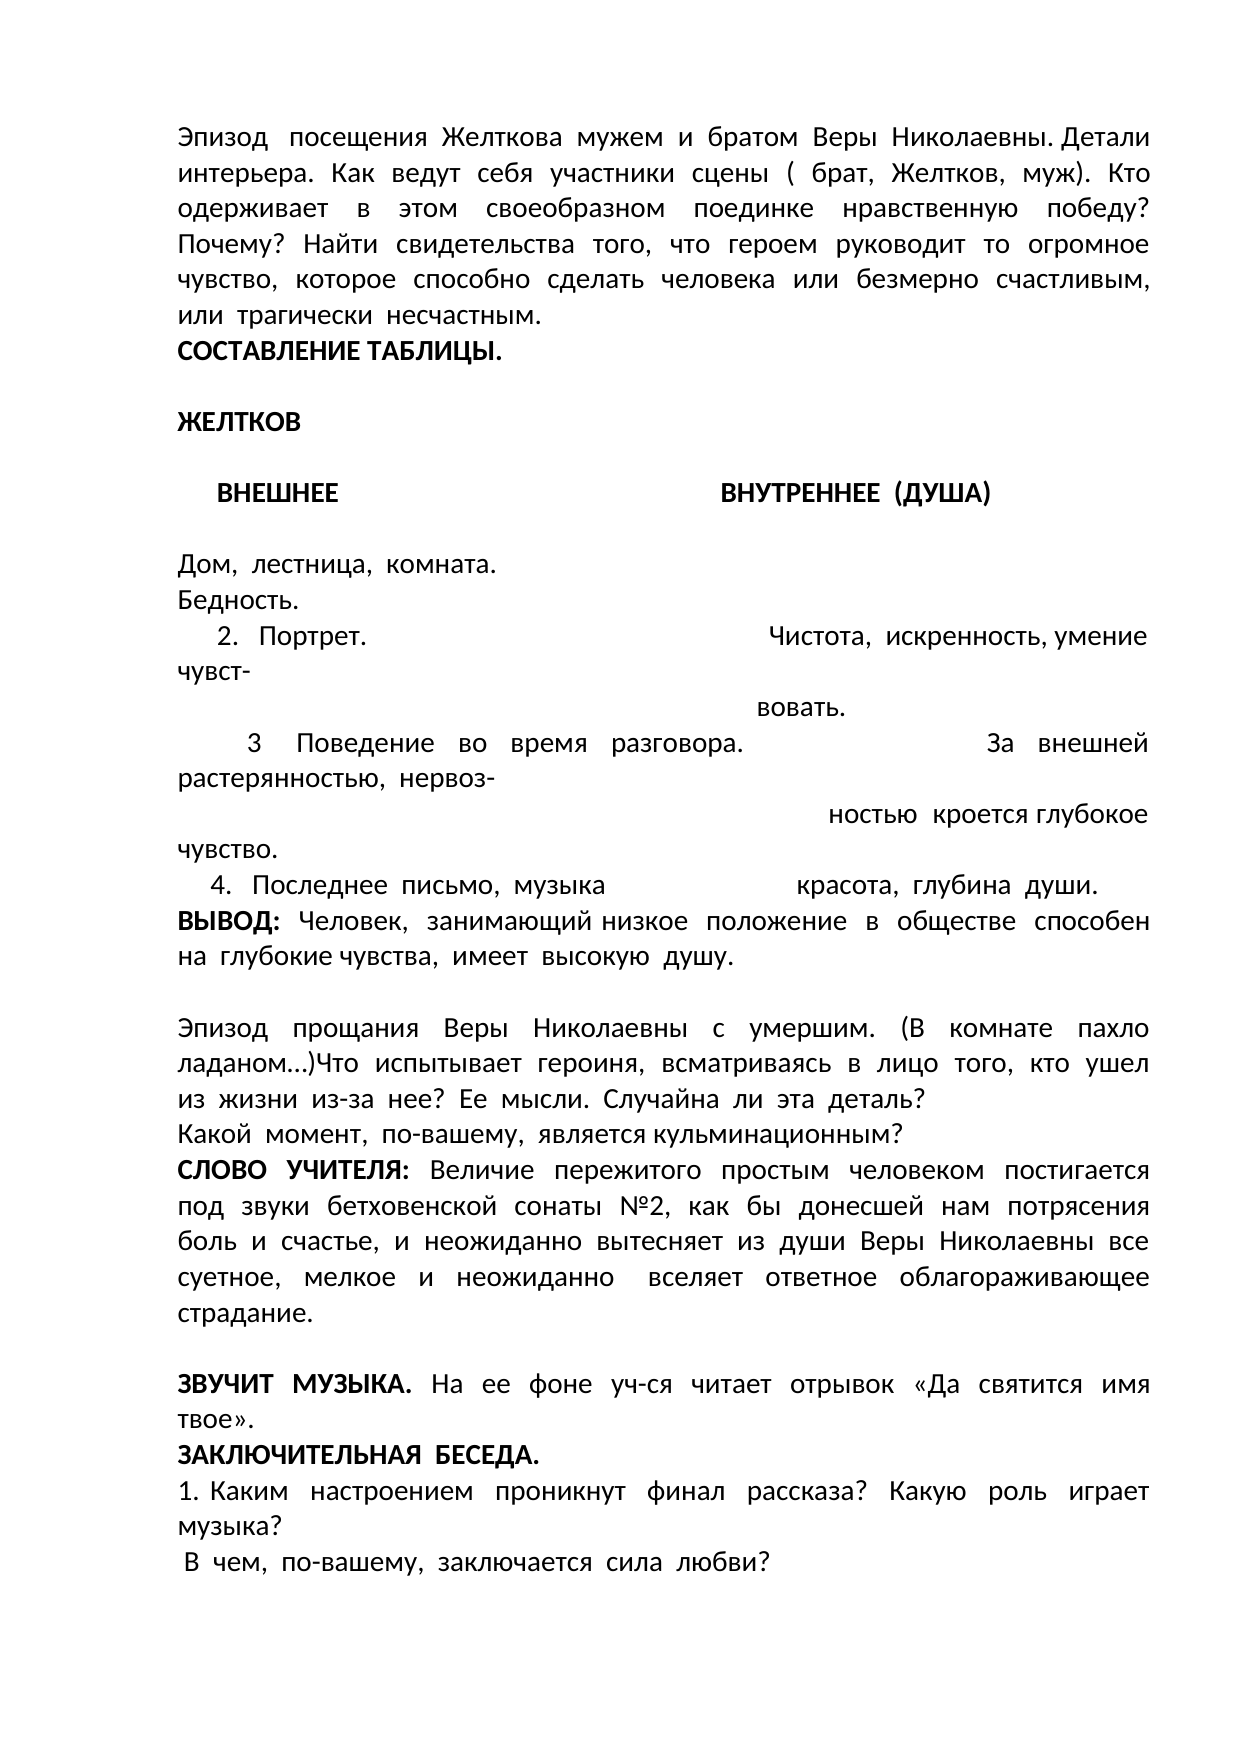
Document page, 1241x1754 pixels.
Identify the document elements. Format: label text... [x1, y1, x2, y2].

text 2. Портрет. Чистота, искренность, умение чувст- [177, 617, 1152, 688]
text вовать. [177, 688, 1152, 724]
text 4. Последнее письмо, музыка красота, глубина души. [177, 866, 1152, 902]
text ВЫВОД: Человек, занимающий низкое положение в обществе способен на глубокие чувства, имеет высокую душу. [177, 902, 1152, 973]
text ВНЕШНЕЕ ВНУТРЕННЕЕ (ДУША) [177, 474, 1152, 510]
text Эпизод прощания Веры Николаевны с умершим. (В комнате пахло ладаном…)Что испытывает героиня, всматриваясь в лицо того, кто ушел из жизни из-за нее? Ее мысли. Случайна ли эта деталь? [177, 1009, 1152, 1116]
text ЗАКЛЮЧИТЕЛЬНАЯ БЕСЕДА. [177, 1436, 1152, 1472]
text СОСТАВЛЕНИЕ ТАБЛИЦЫ. [177, 332, 1152, 367]
text Бедность. [177, 581, 1152, 617]
text Эпизод посещения Желткова мужем и братом Веры Николаевны. Детали интерьера. Как ведут себя участники сцены ( брат, Желтков, муж). Кто одерживает в этом своеобразном поединке нравственную победу? Почему? Найти свидетельства того, что героем руководит то огромное чувство, которое способно сделать человека или безмерно счастливым, или трагически несчастным. [177, 118, 1152, 332]
text Какой момент, по-вашему, является кульминационным? [177, 1116, 1152, 1151]
text ЖЕЛТКОВ [177, 403, 1152, 439]
text ностью кроется глубокое чувство. [177, 795, 1152, 866]
text 3 Поведение во время разговора. За внешней растерянностью, нервоз- [177, 724, 1152, 795]
text В чем, по-вашему, заключается сила любви? [177, 1543, 1152, 1579]
text Дом, лестница, комната. [177, 546, 1152, 581]
text 1. Каким настроением проникнут финал рассказа? Какую роль играет музыка? [177, 1472, 1152, 1543]
text ЗВУЧИТ МУЗЫКА. На ее фоне уч-ся читает отрывок «Да святится имя твое». [177, 1365, 1152, 1436]
text СЛОВО УЧИТЕЛЯ: Величие пережитого простым человеком постигается под звуки бетховенской сонаты №2, как бы донесшей нам потрясения боль и счастье, и неожиданно вытесняет из души Веры Николаевны все суетное, мелкое и неожиданно вселяет ответное облагораживающее страдание. [177, 1151, 1152, 1329]
